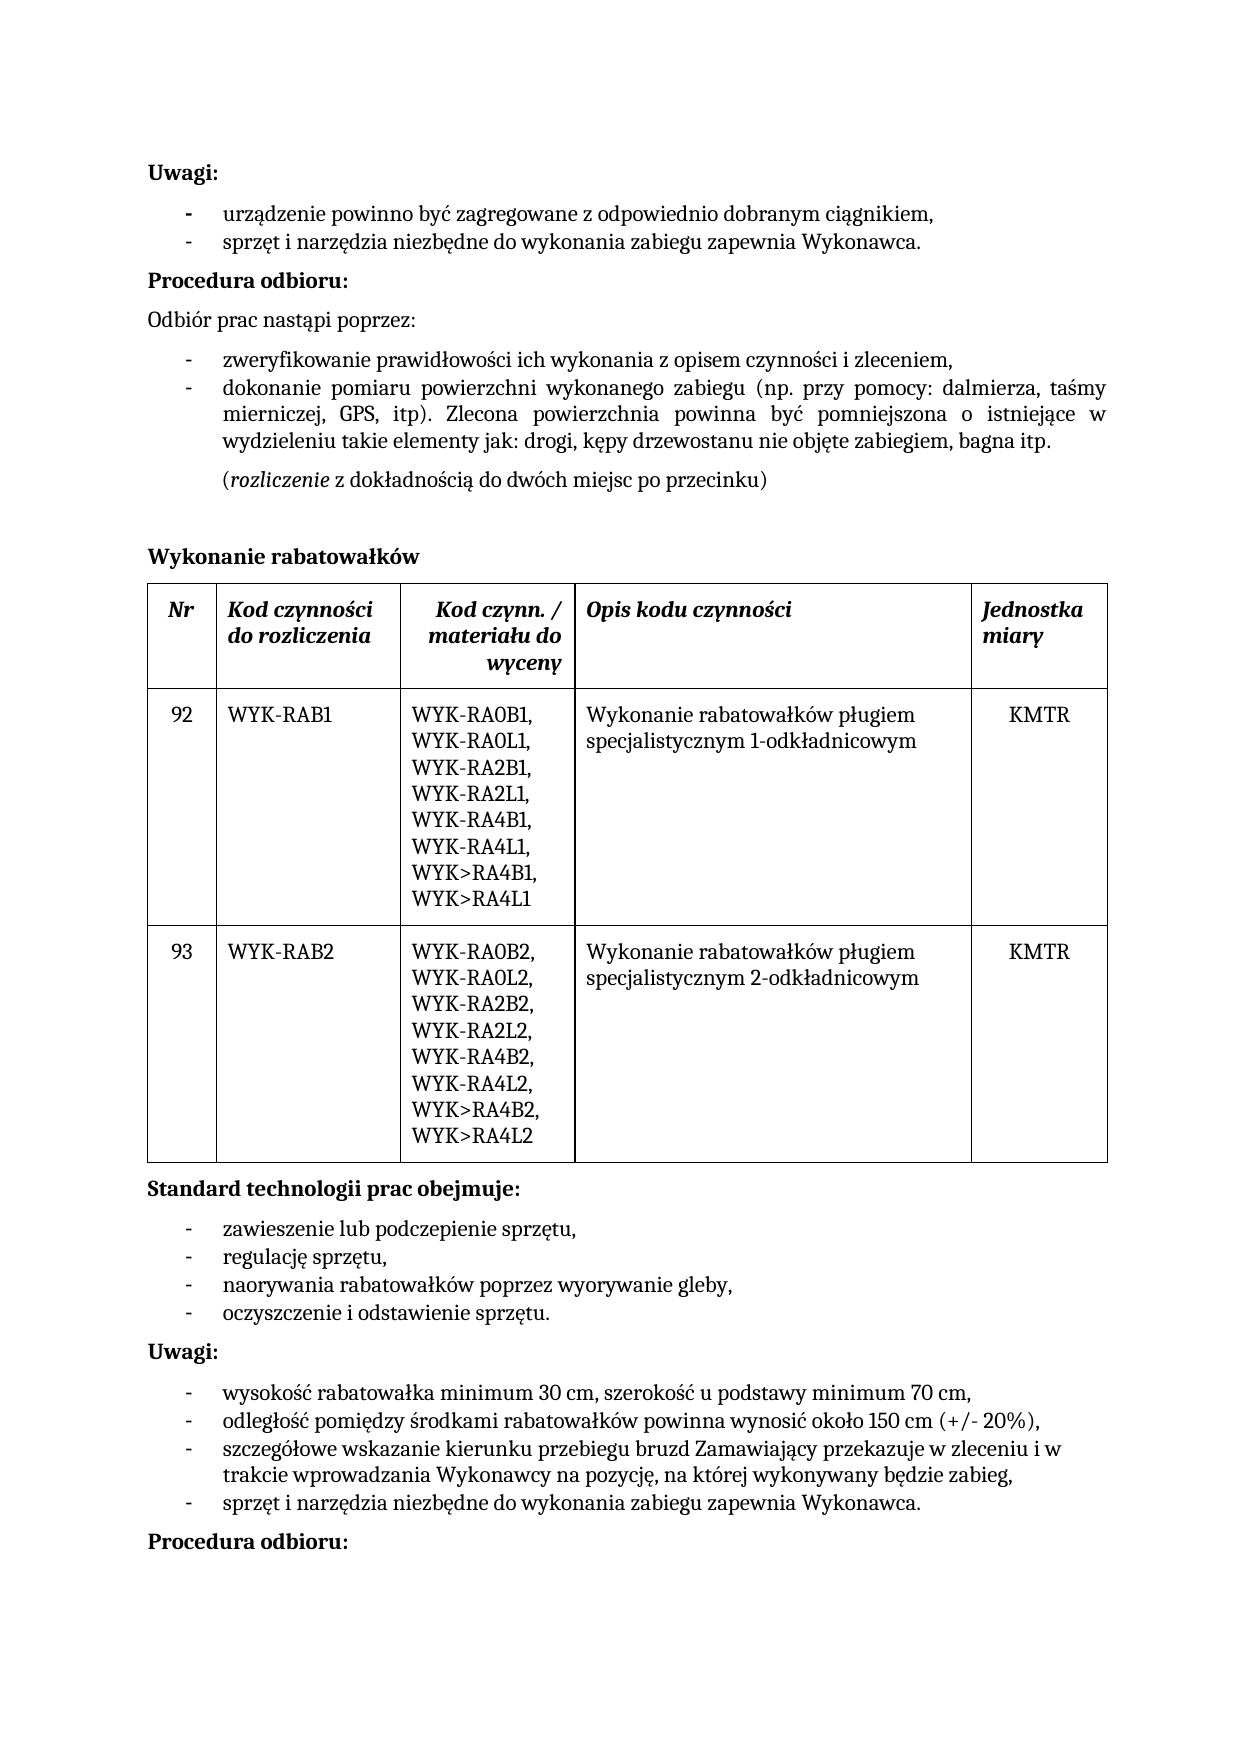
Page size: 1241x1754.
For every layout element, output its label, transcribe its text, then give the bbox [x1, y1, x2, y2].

list odległość pomiędzy środkami rabatowałków powinna wynosić około 150 cm (+/- 20%), [185, 1406, 1107, 1434]
list zawieszenie lub podczepienie sprzętu, [185, 1214, 1107, 1242]
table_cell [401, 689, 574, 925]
text Procedura odbioru: [148, 1529, 1107, 1555]
list sprzęt i narzędzia niezbędne do wykonania zabiegu zapewnia Wykonawca. [185, 1488, 1107, 1516]
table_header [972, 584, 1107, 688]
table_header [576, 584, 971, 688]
list szczegółowe wskazanie kierunku przebiegu bruzd Zamawiający przekazuje w zleceniu i w trakcie wprowadzania Wykonawcy na pozycję, na której wykonywany będzie zabieg, [185, 1434, 1107, 1488]
list zweryfikowanie prawidłowości ich wykonania z opisem czynności i zleceniem, [185, 345, 1107, 373]
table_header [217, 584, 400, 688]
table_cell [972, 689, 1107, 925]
text Wykonanie rabatowałków [148, 544, 1107, 571]
list oczyszczenie i odstawienie sprzętu. [185, 1298, 1107, 1326]
list sprzęt i narzędzia niezbędne do wykonania zabiegu zapewnia Wykonawca. [185, 227, 1107, 255]
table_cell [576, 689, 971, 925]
list wysokość rabatowałka minimum 30 cm, szerokość u podstawy minimum 70 cm, [185, 1378, 1107, 1406]
text (rozliczenie z dokładnością do dwóch miejsc po przecinku) [148, 466, 1107, 493]
text Odbiór prac nastąpi poprzez: [148, 306, 1107, 333]
list dokonanie pomiaru powierzchni wykonanego zabiegu (np. przy pomocy: dalmierza, taśmy mierniczej, GPS, itp). Zlecona powierzchnia powinna być pomniejszona o istniejące w wydzieleniu takie elementy jak: drogi, kępy drzewostanu nie objęte zabiegiem, bagna itp. [185, 373, 1107, 454]
list naorywania rabatowałków poprzez wyorywanie gleby, [185, 1270, 1107, 1298]
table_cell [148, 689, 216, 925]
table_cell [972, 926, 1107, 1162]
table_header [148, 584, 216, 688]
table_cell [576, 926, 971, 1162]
list regulację sprzętu, [185, 1242, 1107, 1270]
text Procedura odbioru: [148, 267, 1107, 294]
text Uwagi: [148, 1339, 1107, 1365]
list urządzenie powinno być zagregowane z odpowiednio dobranym ciągnikiem, [185, 199, 1107, 227]
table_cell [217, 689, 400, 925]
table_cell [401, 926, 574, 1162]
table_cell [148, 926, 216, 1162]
text Uwagi: [148, 160, 1107, 186]
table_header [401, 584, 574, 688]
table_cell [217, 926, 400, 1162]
text Standard technologii prac obejmuje: [148, 1175, 1107, 1202]
